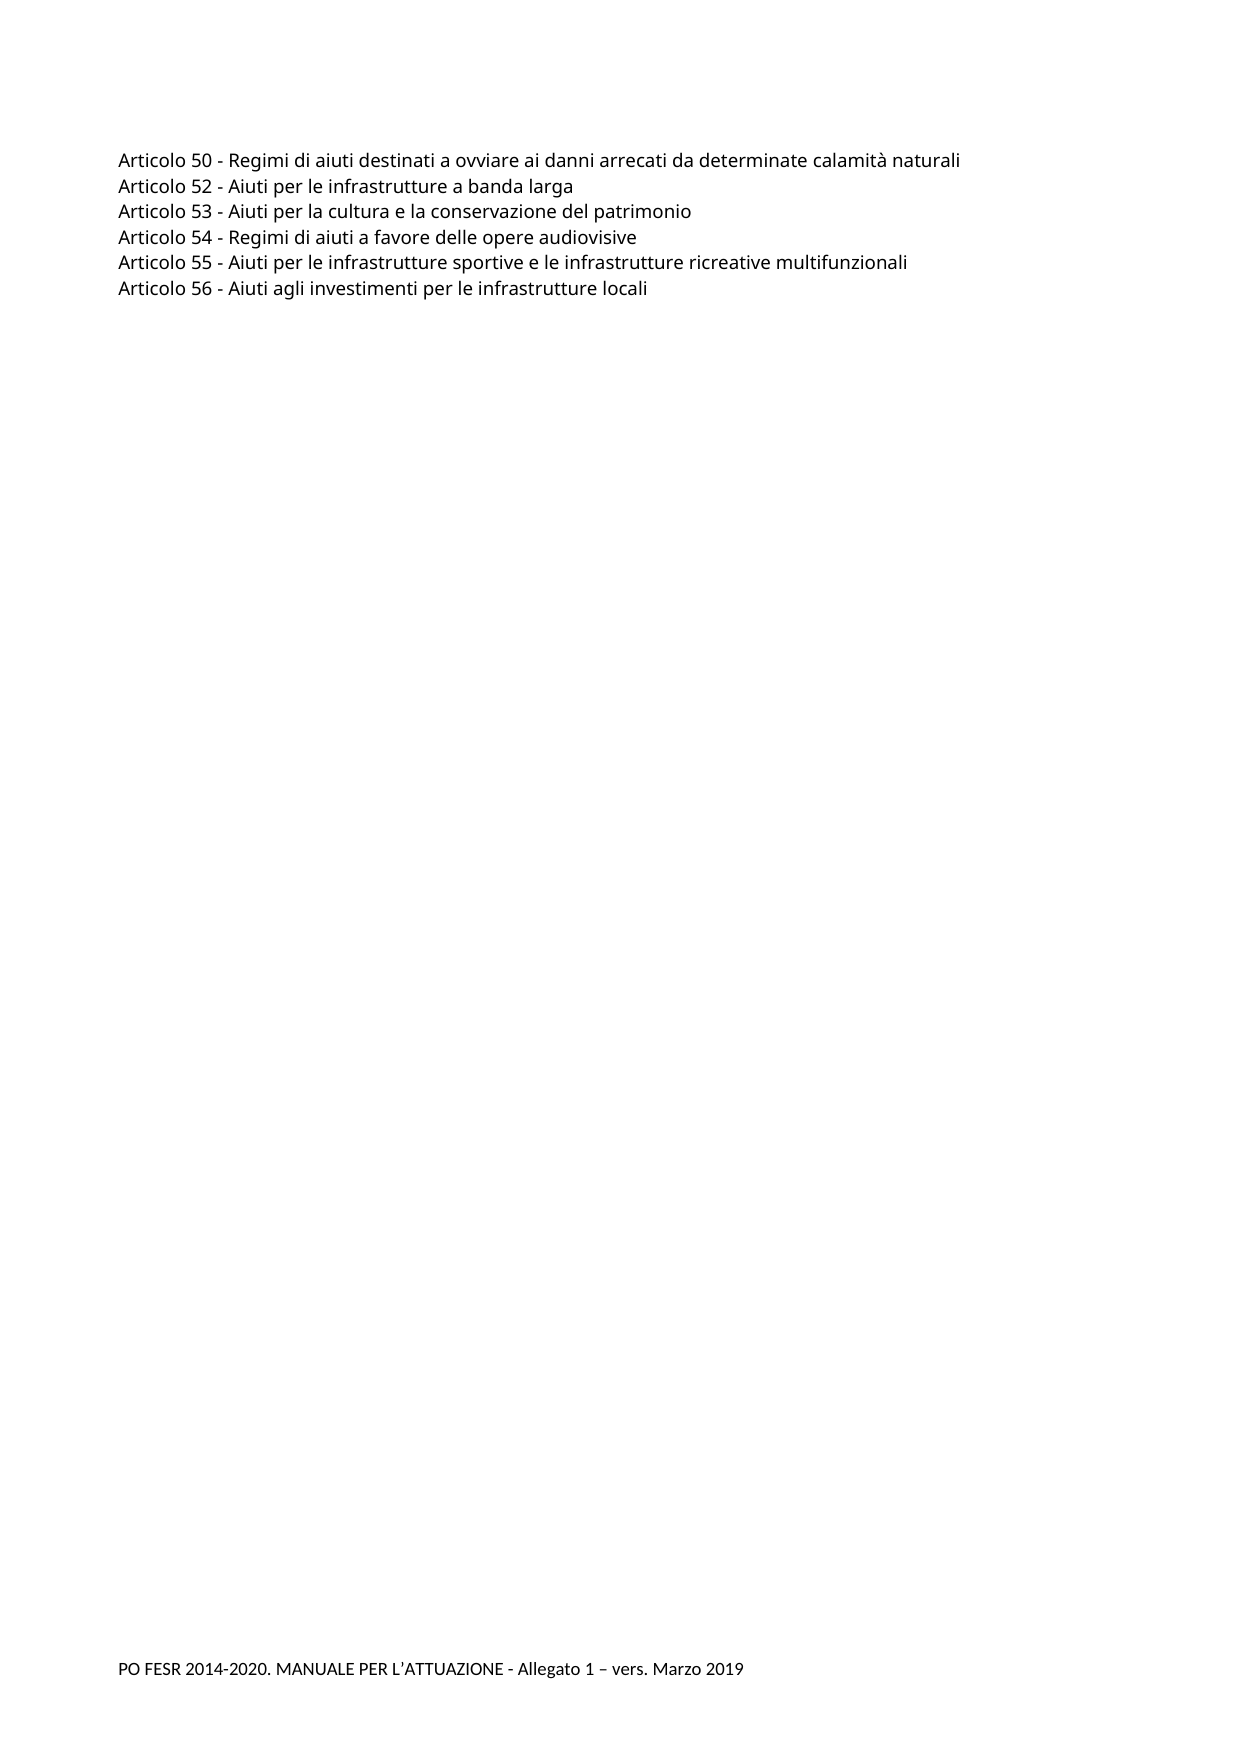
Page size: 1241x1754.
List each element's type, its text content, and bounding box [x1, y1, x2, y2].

text Articolo 53 - Aiuti per la cultura e la conservazione del patrimonio [118, 199, 1122, 224]
text Articolo 55 - Aiuti per le infrastrutture sportive e le infrastrutture ricreative multifunzionali [118, 250, 1122, 275]
text Articolo 52 - Aiuti per le infrastrutture a banda larga [118, 173, 1122, 199]
text Articolo 50 - Regimi di aiuti destinati a ovviare ai danni arrecati da determinate calamità naturali [118, 148, 1122, 173]
text Articolo 56 - Aiuti agli investimenti per le infrastrutture locali [118, 275, 1122, 301]
text Articolo 54 - Regimi di aiuti a favore delle opere audiovisive [118, 224, 1122, 250]
